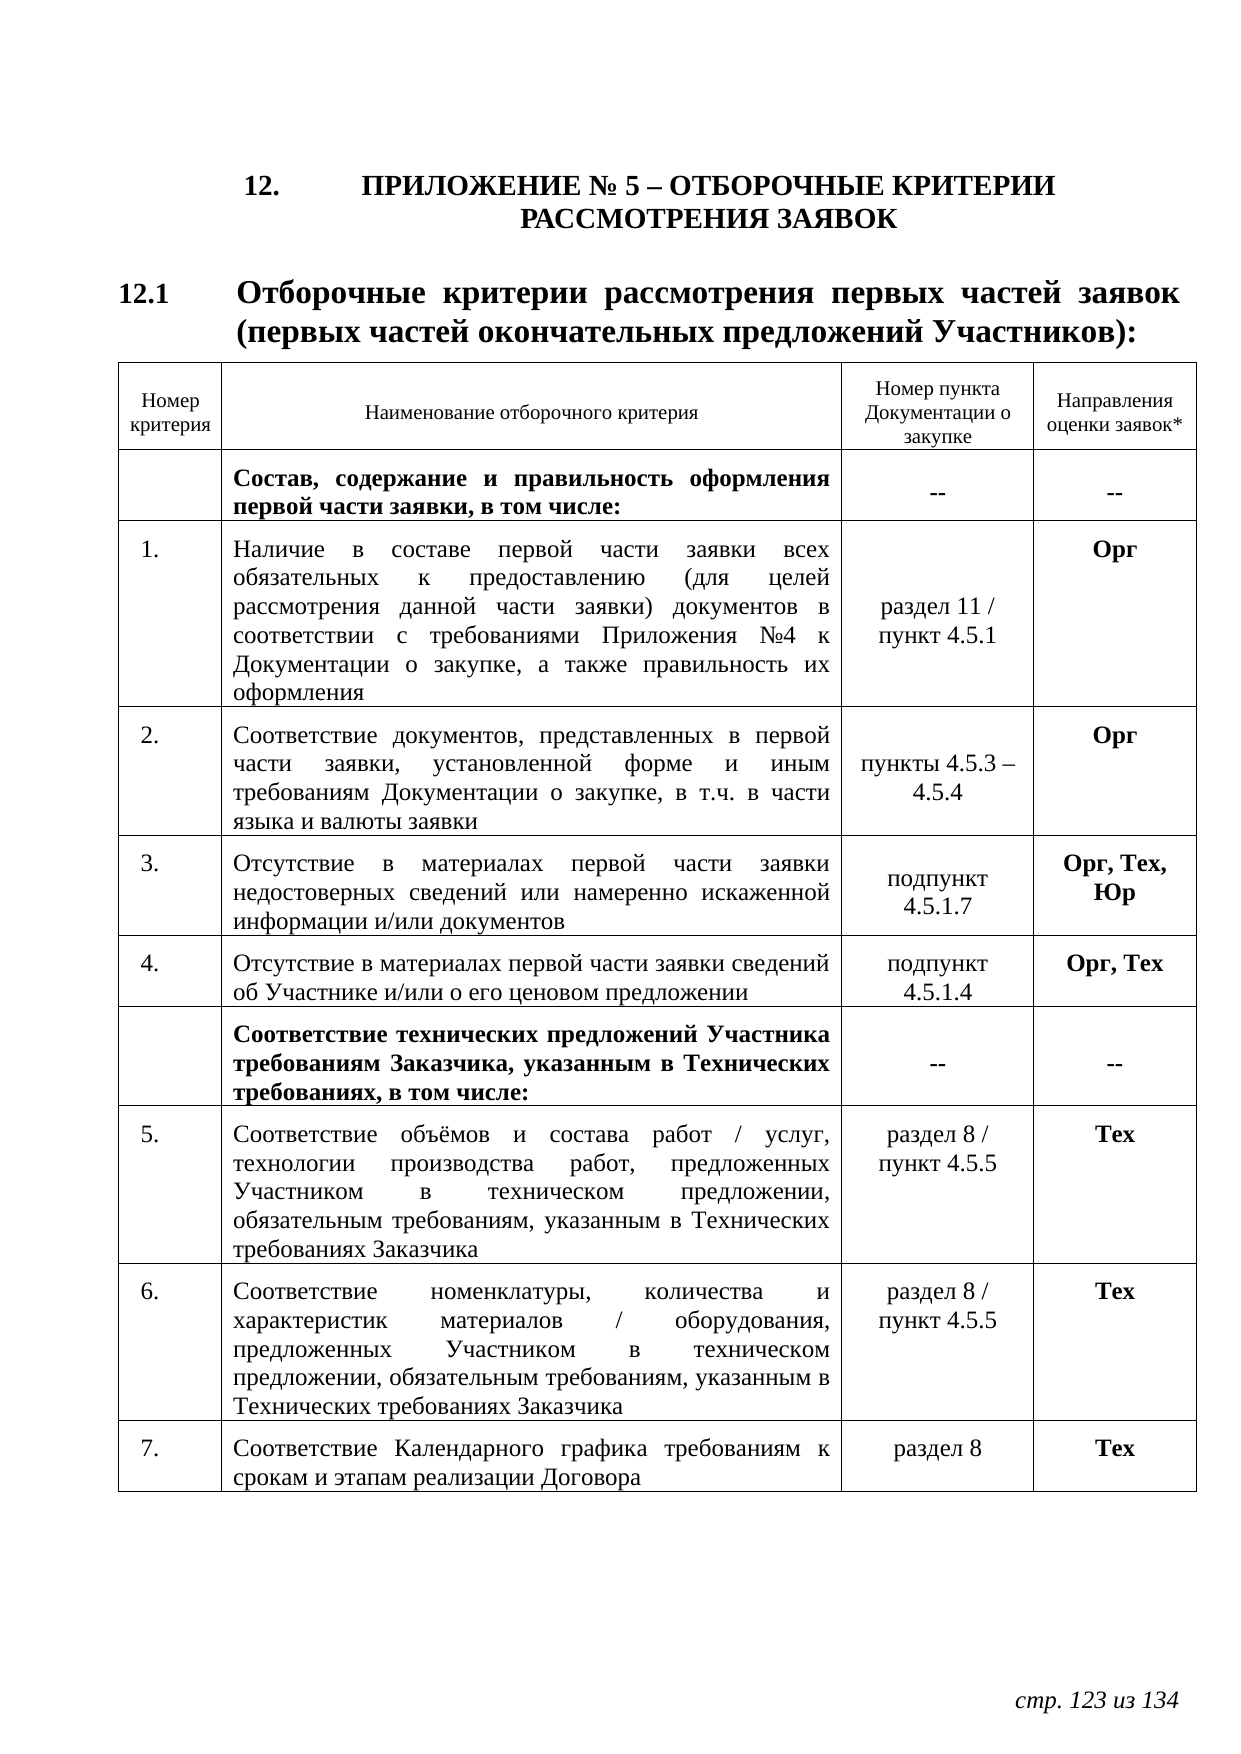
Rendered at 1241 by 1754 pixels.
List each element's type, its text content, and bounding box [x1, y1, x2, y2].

table_header Направления оценки заявок* [1034, 363, 1196, 449]
table_cell -- [1034, 1007, 1196, 1105]
table_header Наименование отборочного критерия [222, 363, 841, 449]
table_cell [119, 936, 221, 1006]
table_cell [119, 450, 221, 520]
table_cell раздел 8 / пункт 4.5.5 [842, 1106, 1033, 1263]
table_cell подпункт 4.5.1.7 [842, 836, 1033, 934]
table_cell раздел 11 / пункт 4.5.1 [842, 521, 1033, 706]
table_cell [119, 836, 221, 934]
table_cell [119, 1264, 221, 1420]
table_cell [119, 521, 221, 706]
table_cell раздел 8 [842, 1421, 1033, 1491]
table_cell [119, 1106, 221, 1263]
table_cell [119, 1421, 221, 1491]
table_cell подпункт 4.5.1.4 [842, 936, 1033, 1006]
table_cell Орг, Тех, Юр [1034, 836, 1196, 934]
table_cell Тех [1034, 1421, 1196, 1491]
table_cell Состав, содержание и правильность оформления первой части заявки, в том числе: [222, 450, 841, 520]
table_cell Наличие в составе первой части заявки всех обязательных к предоставлению (для целей рассмотрения данной части заявки) документов в соответствии с требованиями Приложения №4 к Документации о закупке, а также правильность их оформления [222, 521, 841, 706]
table_cell -- [842, 1007, 1033, 1105]
subtitle Отборочные критерии рассмотрения первых частей заявок (первых частей окончательных предложений Участников): [118, 273, 1181, 349]
table_cell Орг [1034, 521, 1196, 706]
table_cell Орг [1034, 707, 1196, 835]
table_cell Отсутствие в материалах первой части заявки недостоверных сведений или намеренно искаженной информации и/или документов [222, 836, 841, 934]
table_header Номер пункта Документации о закупке [842, 363, 1033, 449]
table_cell Соответствие Календарного графика требованиям к срокам и этапам реализации Договора [222, 1421, 841, 1491]
table_cell пункты 4.5.3 – 4.5.4 [842, 707, 1033, 835]
table_cell Отсутствие в материалах первой части заявки сведений об Участнике и/или о его ценовом предложении [222, 936, 841, 1006]
subtitle ПРИЛОЖЕНИЕ № 5 – ОТБОРОЧНЫЕ КРИТЕРИИ РАССМОТРЕНИЯ ЗАЯВОК [118, 168, 1181, 235]
table_cell Тех [1034, 1264, 1196, 1420]
table_cell Орг, Тех [1034, 936, 1196, 1006]
table_header Номер критерия [119, 363, 221, 449]
table_cell Соответствие номенклатуры, количества и характеристик материалов / оборудования, предложенных Участником в техническом предложении, обязательным требованиям, указанным в Технических требованиях Заказчика [222, 1264, 841, 1420]
table_cell [119, 707, 221, 835]
table_cell Соответствие объёмов и состава работ / услуг, технологии производства работ, предложенных Участником в техническом предложении, обязательным требованиям, указанным в Технических требованиях Заказчика [222, 1106, 841, 1263]
table_cell Соответствие технических предложений Участника требованиям Заказчика, указанным в Технических требованиях, в том числе: [222, 1007, 841, 1105]
table_cell раздел 8 / пункт 4.5.5 [842, 1264, 1033, 1420]
table_cell [119, 1007, 221, 1105]
table_cell -- [1034, 450, 1196, 520]
table_cell Тех [1034, 1106, 1196, 1263]
table_cell Соответствие документов, представленных в первой части заявки, установленной форме и иным требованиям Документации о закупке, в т.ч. в части языка и валюты заявки [222, 707, 841, 835]
table_cell -- [842, 450, 1033, 520]
